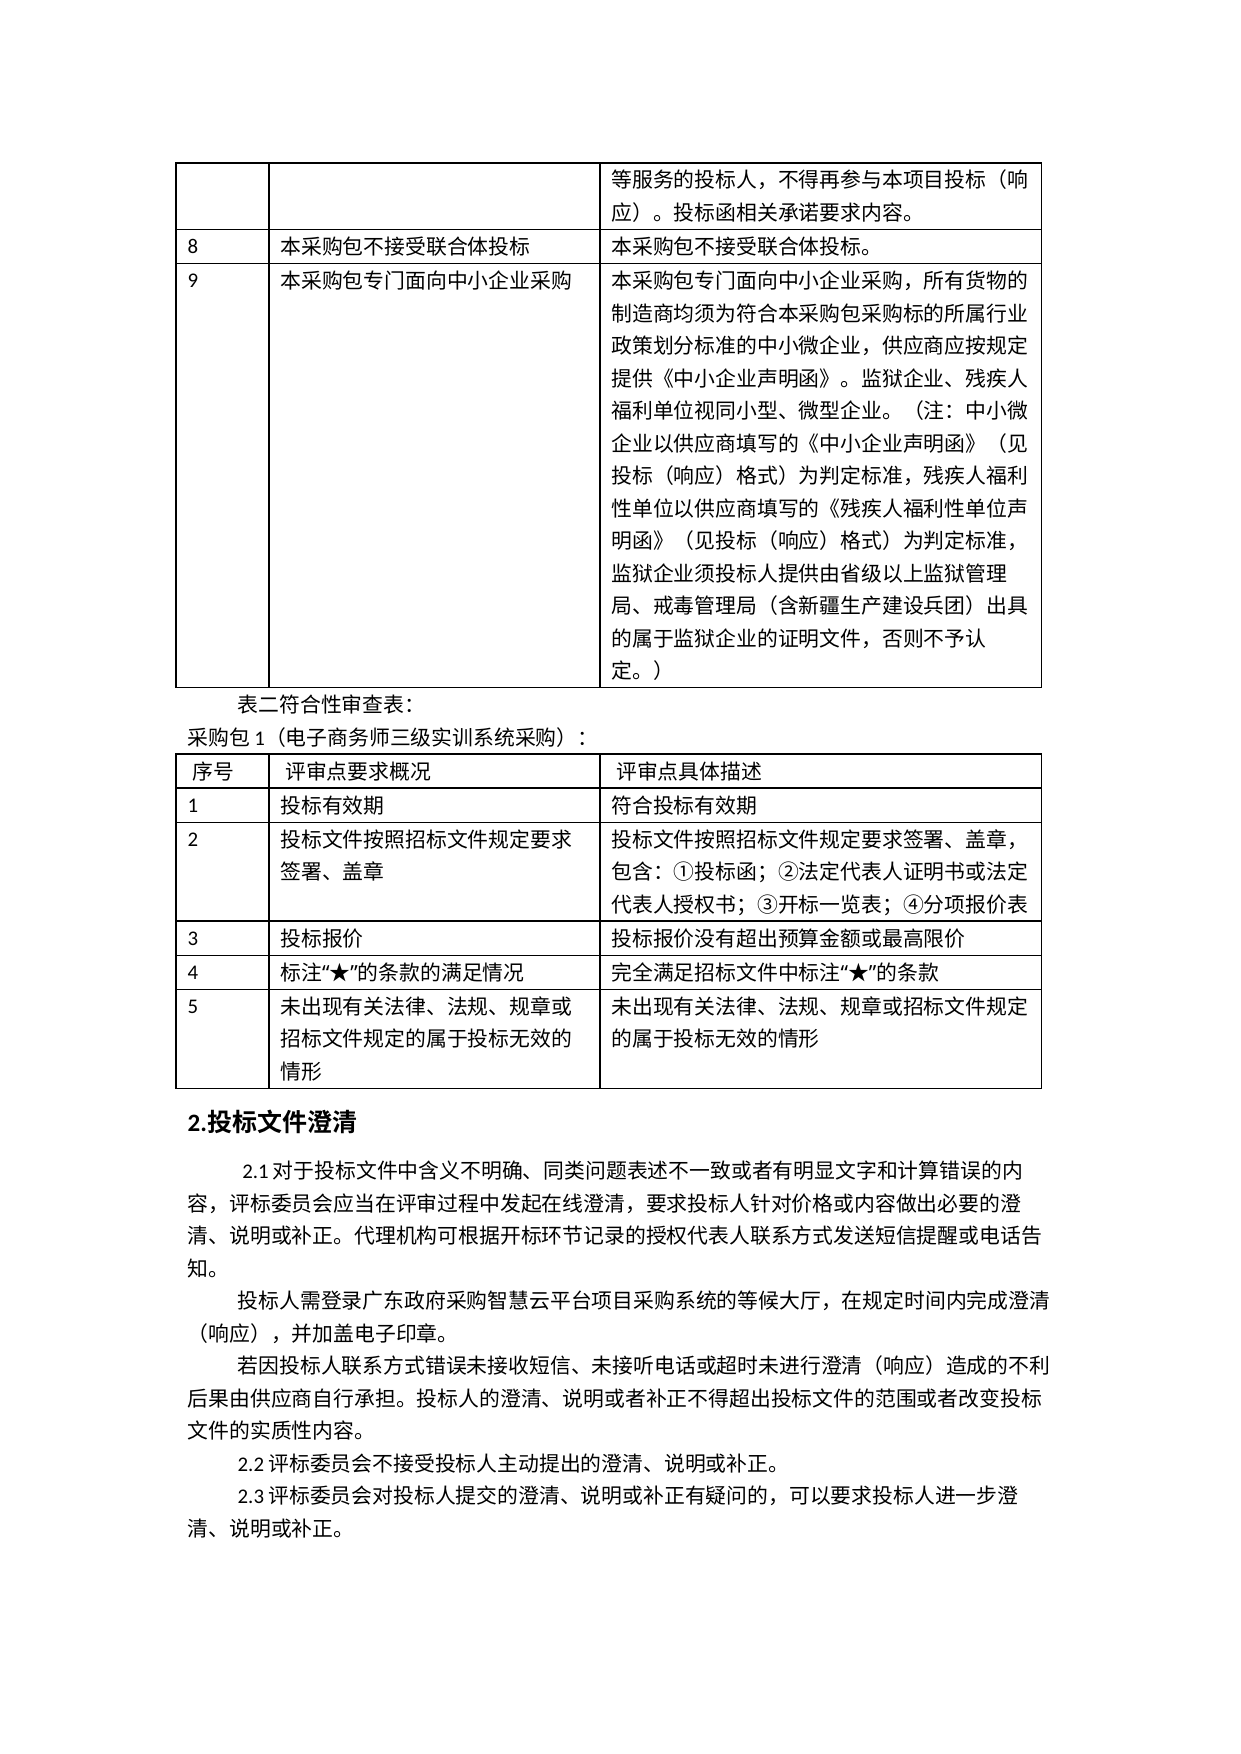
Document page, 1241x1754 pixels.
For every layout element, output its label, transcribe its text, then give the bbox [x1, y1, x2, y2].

table_cell 本采购包不接受联合体投标 [270, 230, 599, 263]
table_cell 投标有效期 [270, 789, 599, 821]
table_cell 本采购包专门面向中小企业采购，所有货物的制造商均须为符合本采购包采购标的所属行业政策划分标准的中小微企业，供应商应按规定提供《中小企业声明函》。监狱企业、残疾人福利单位视同小型、微型企业。（注：中小微企业以供应商填写的《中小企业声明函》（见投标（响应）格式）为判定标准，残疾人福利性单位以供应商填写的《残疾人福利性单位声明函》（见投标（响应）格式）为判定标准，监狱企业须投标人提供由省级以上监狱管理局、戒毒管理局（含新疆生产建设兵团）出具的属于监狱企业的证明文件，否则不予认定。） [601, 264, 1041, 687]
text 2.投标文件澄清 [187, 1089, 1053, 1154]
text 2.1对于投标文件中含义不明确、同类问题表述不一致或者有明显文字和计算错误的内容，评标委员会应当在评审过程中发起在线澄清，要求投标人针对价格或内容做出必要的澄清、说明或补正。代理机构可根据开标环节记录的授权代表人联系方式发送短信提醒或电话告知。 [187, 1154, 1053, 1284]
table_cell 3 [177, 922, 268, 954]
table_cell 本采购包专门面向中小企业采购 [270, 264, 599, 687]
table_cell 5 [177, 990, 268, 1088]
table_cell 投标报价没有超出预算金额或最高限价 [601, 922, 1041, 954]
table_cell 符合投标有效期 [601, 789, 1041, 821]
text 采购包1（电子商务师三级实训系统采购）： [187, 721, 1053, 753]
table_cell 投标文件按照招标文件规定要求签署、盖章 [270, 823, 599, 920]
table_cell 2 [177, 823, 268, 920]
table_cell 4 [177, 956, 268, 988]
text 2.3评标委员会对投标人提交的澄清、说明或补正有疑问的，可以要求投标人进一步澄清、说明或补正。 [187, 1479, 1053, 1544]
table_cell 7 [177, 164, 268, 228]
table_header 评审点具体描述 [601, 755, 1041, 787]
text 2.2评标委员会不接受投标人主动提出的澄清、说明或补正。 [187, 1447, 1053, 1479]
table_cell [601, 164, 1041, 228]
table_header 评审点要求概况 [270, 755, 599, 787]
table_cell 投标报价 [270, 922, 599, 954]
table_cell 完全满足招标文件中标注“★”的条款 [601, 956, 1041, 988]
table_cell 未出现有关法律、法规、规章或招标文件规定的属于投标无效的情形 [601, 990, 1041, 1088]
table_header 序号 [177, 755, 268, 787]
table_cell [270, 164, 599, 228]
table_cell 本采购包不接受联合体投标。 [601, 230, 1041, 263]
table_cell 投标文件按照招标文件规定要求签署、盖章，包含：①投标函；②法定代表人证明书或法定代表人授权书；③开标一览表；④分项报价表 [601, 823, 1041, 920]
text 若因投标人联系方式错误未接收短信、未接听电话或超时未进行澄清（响应）造成的不利后果由供应商自行承担。投标人的澄清、说明或者补正不得超出投标文件的范围或者改变投标文件的实质性内容。 [187, 1349, 1053, 1447]
table_cell 8 [177, 230, 268, 263]
table_cell 1 [177, 789, 268, 821]
table_cell 9 [177, 264, 268, 687]
table_cell 标注“★”的条款的满足情况 [270, 956, 599, 988]
table_cell 未出现有关法律、法规、规章或招标文件规定的属于投标无效的情形 [270, 990, 599, 1088]
text 表二符合性审查表： [187, 688, 1053, 721]
text 投标人需登录广东政府采购智慧云平台项目采购系统的等候大厅，在规定时间内完成澄清（响应），并加盖电子印章。 [187, 1284, 1053, 1349]
